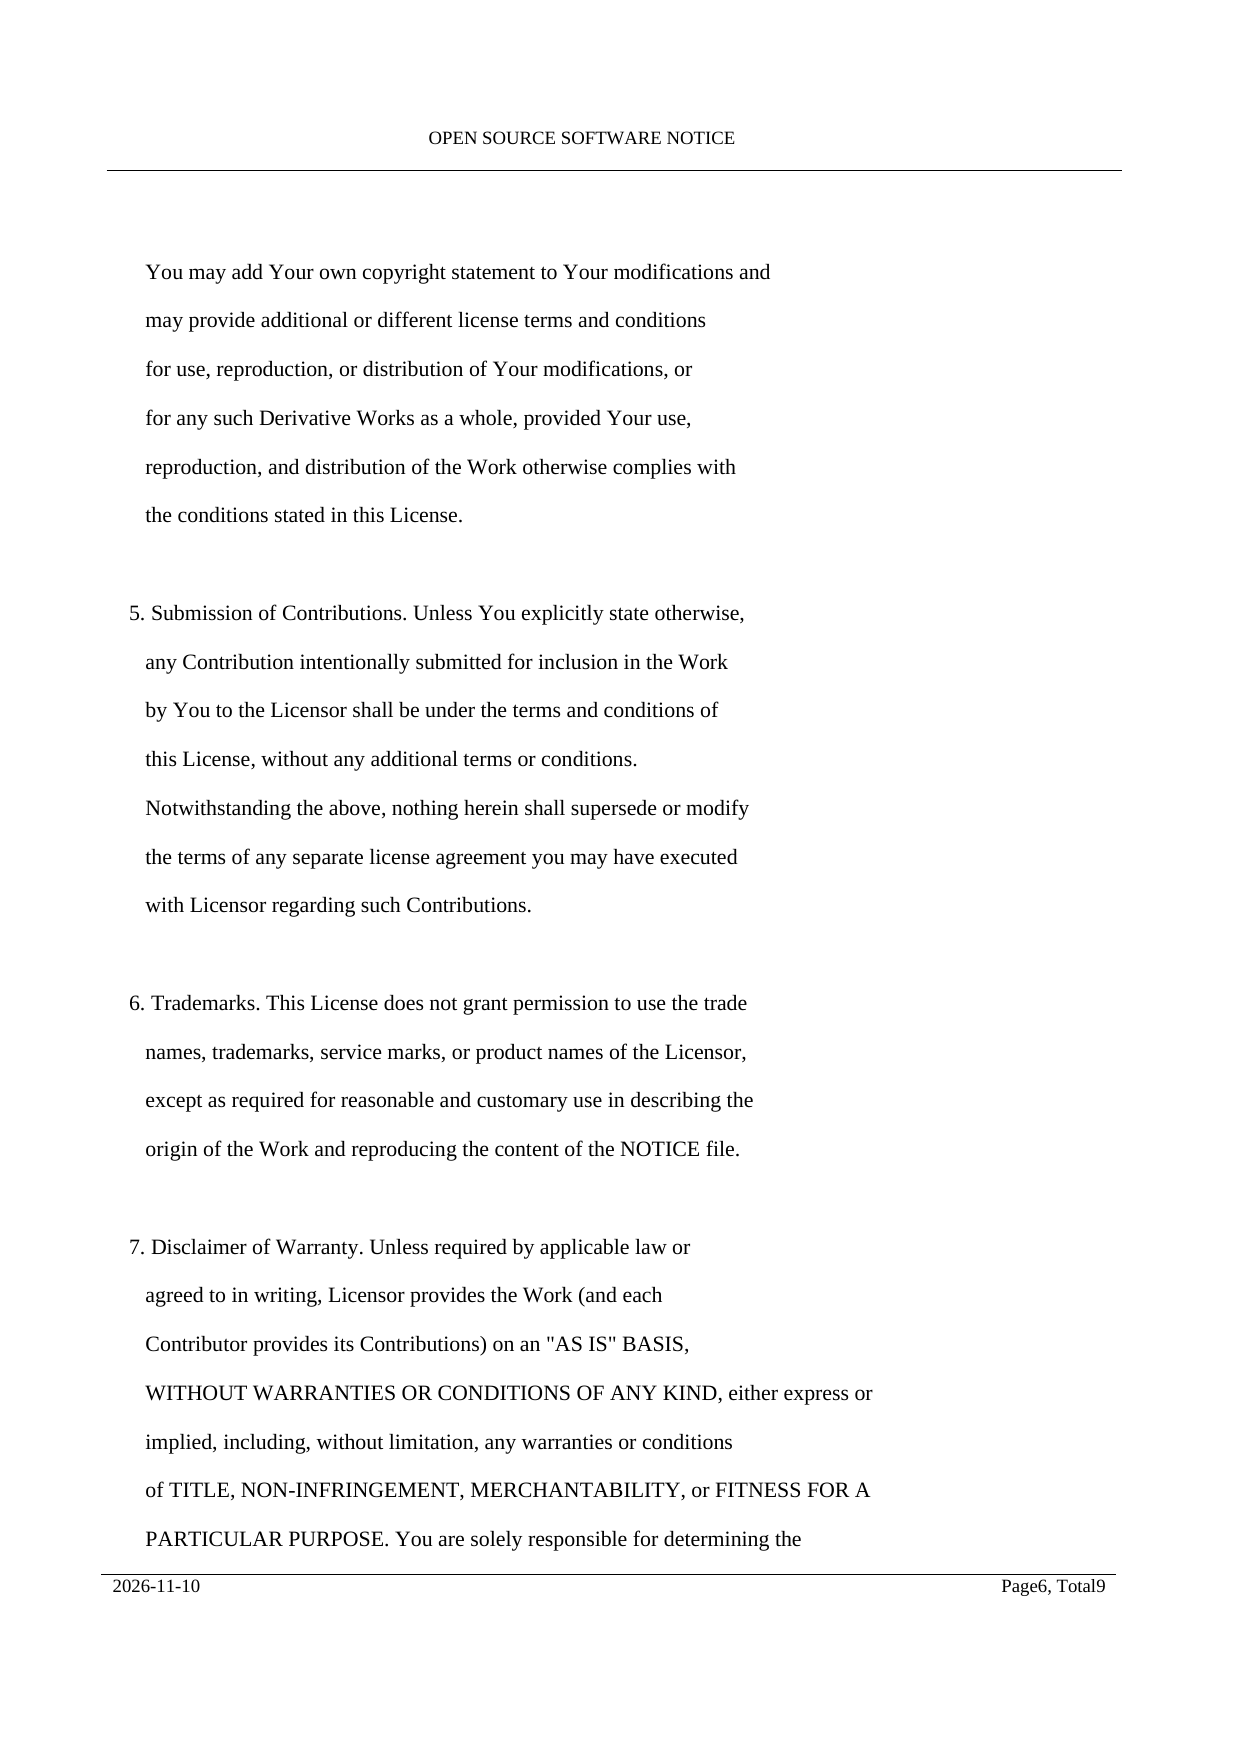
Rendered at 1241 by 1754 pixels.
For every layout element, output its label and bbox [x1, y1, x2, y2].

text [112, 206, 1128, 1555]
